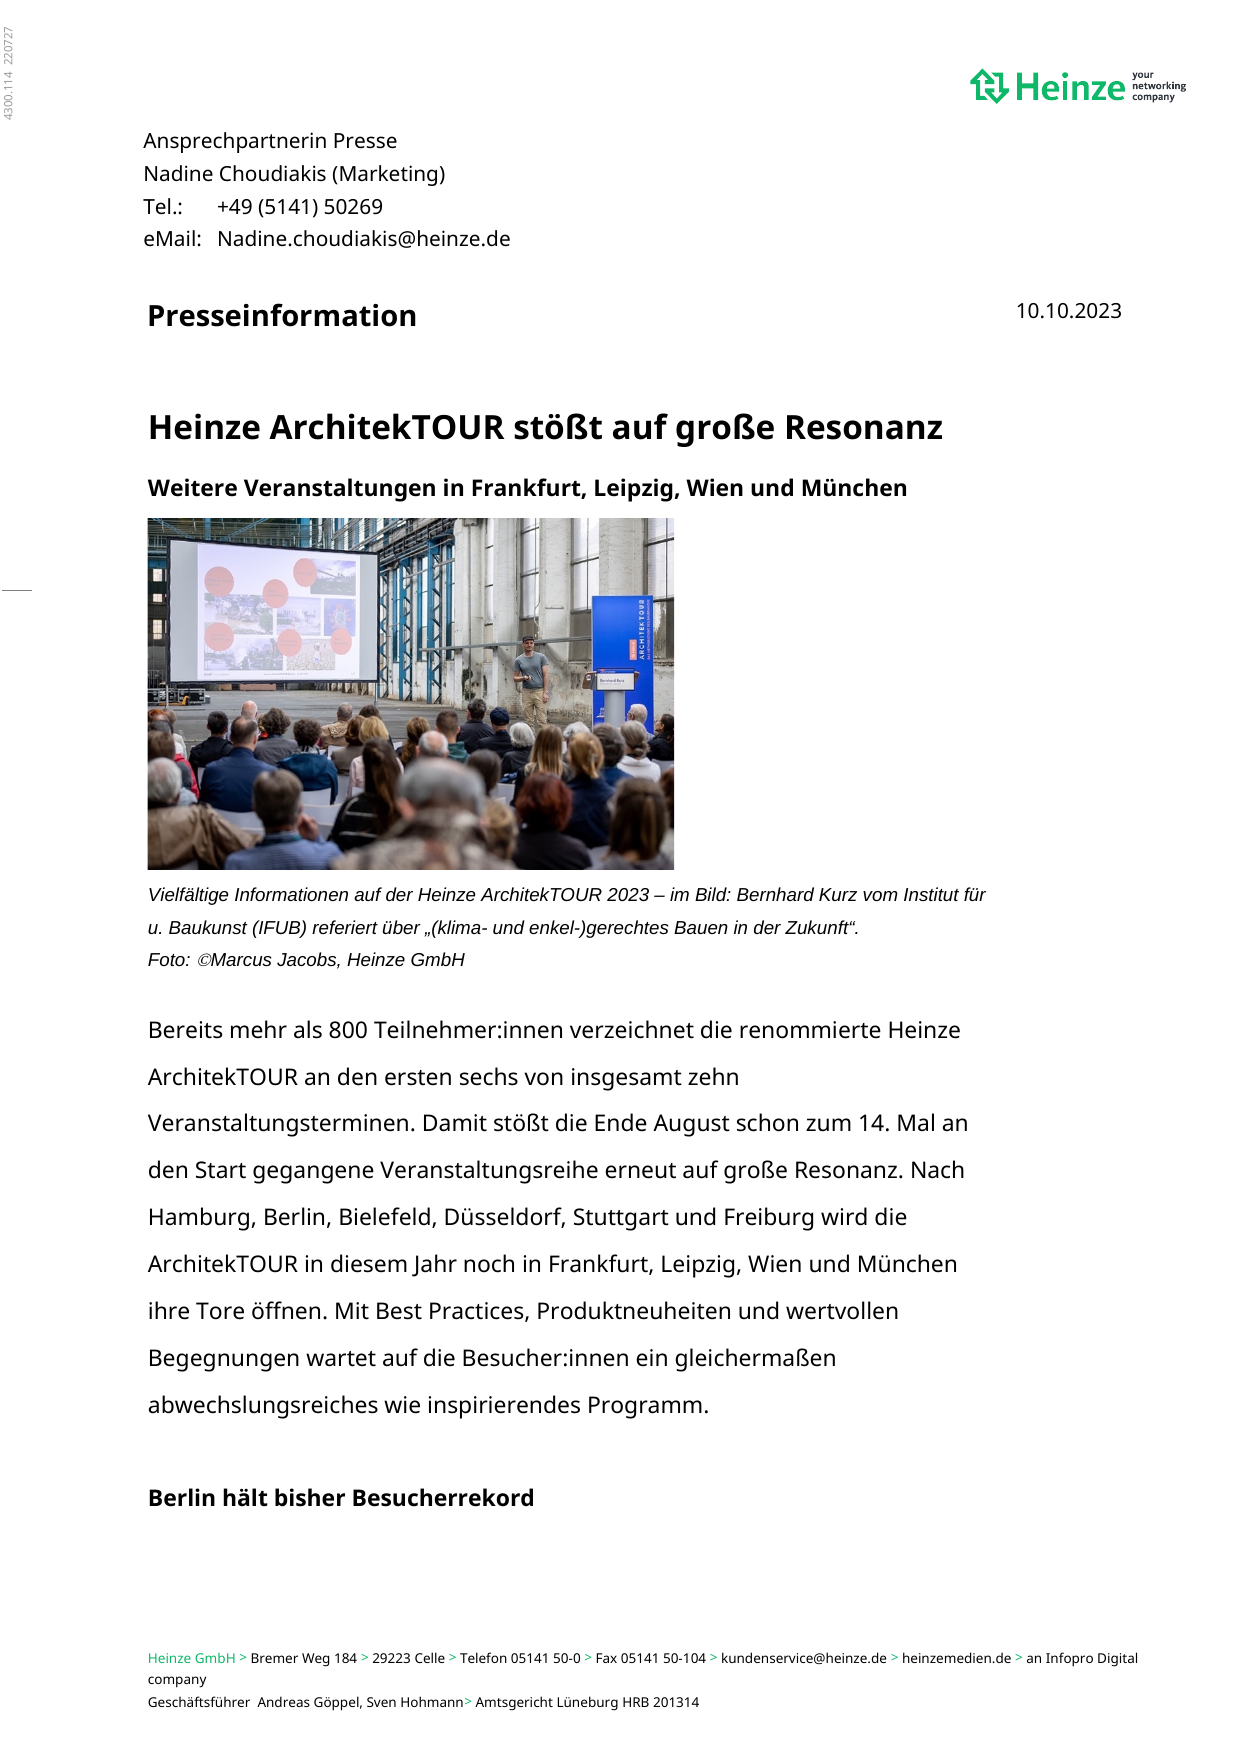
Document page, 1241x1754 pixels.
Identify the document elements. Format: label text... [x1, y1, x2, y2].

picture [147, 518, 675, 870]
text Berlin hält bisher Besucherrekord [148, 1482, 1004, 1513]
text Weitere Veranstaltungen in Frankfurt, Leipzig, Wien und München [148, 472, 1004, 503]
text Vielfältige Informationen auf der Heinze ArchitekTOUR 2023 – im Bild: Bernhard Kurz vom Institut für u. Baukunst (IFUB) referiert über „(klima- und enkel-)gerechtes Bauen in der Zukunft“. [148, 884, 1004, 938]
text Foto: Marcus Jacobs, Heinze GmbH [148, 949, 1004, 970]
text Heinze ArchitekTOUR stößt auf große Resonanz [148, 404, 1004, 449]
text Bereits mehr als 800 Teilnehmer:innen verzeichnet die renommierte Heinze ArchitekTOUR an den ersten sechs von insgesamt zehn Veranstaltungsterminen. Damit stößt die Ende August schon zum 14. Mal an den Start gegangene Veranstaltungsreihe erneut auf große Resonanz. Nach Hamburg, Berlin, Bielefeld, Düsseldorf, Stuttgart und Freiburg wird die ArchitekTOUR in diesem Jahr noch in Frankfurt, Leipzig, Wien und München ihre Tore öffnen. Mit Best Practices, Produktneuheiten und wertvollen Begegnungen wartet auf die Besucher:innen ein gleichermaßen abwechslungsreiches wie inspirierendes Programm. [148, 1013, 1004, 1420]
